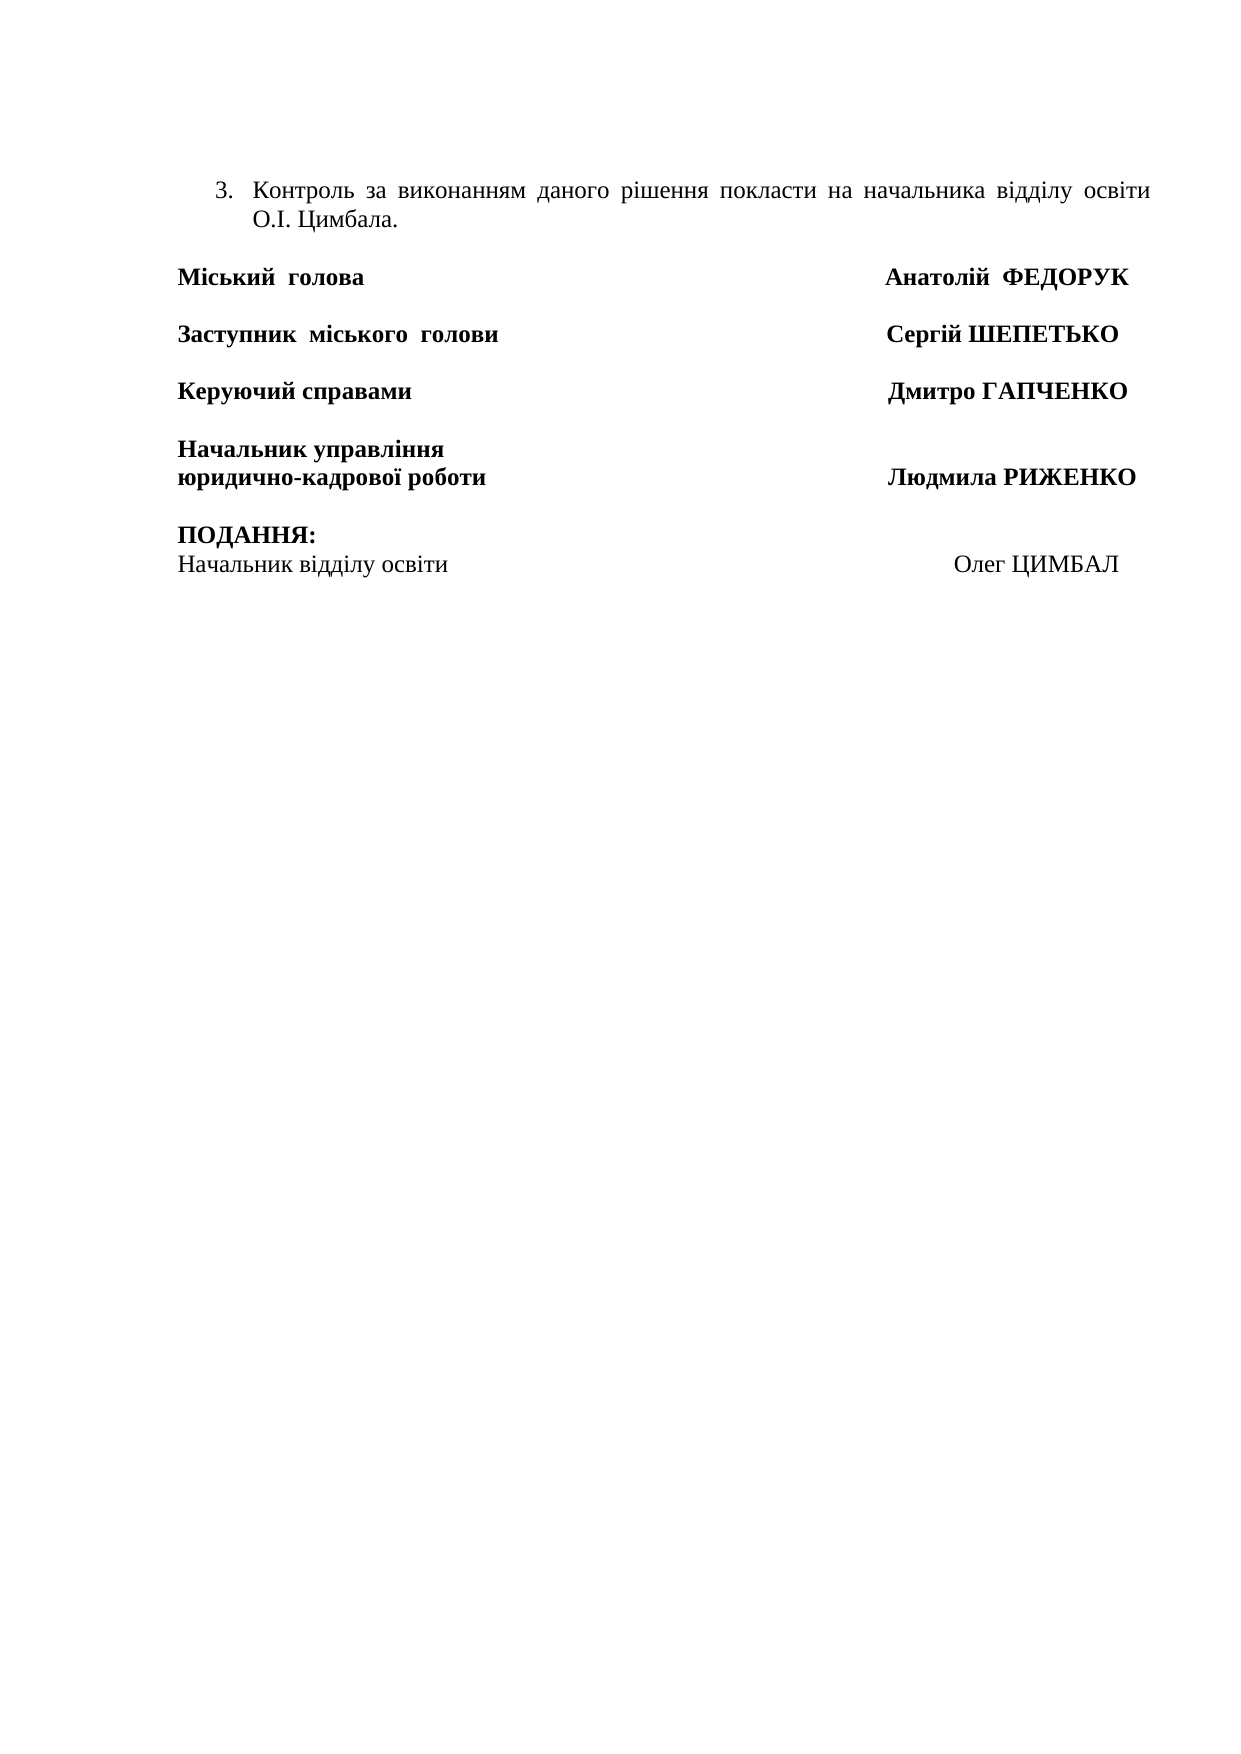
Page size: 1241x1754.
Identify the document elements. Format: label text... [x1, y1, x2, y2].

text Керуючий справами Дмитро ГАПЧЕНКО [177, 376, 1152, 405]
text Міський голова Анатолій ФЕДОРУК [177, 262, 1152, 291]
text Заступник міського голови Сергій ШЕПЕТЬКО [177, 319, 1152, 347]
list Контроль за виконанням даного рішення покласти на начальника відділу освіти О.І. Цимбала. [215, 176, 1152, 233]
text ПОДАННЯ: [177, 520, 1152, 549]
text Начальник відділу освіти Олег ЦИМБАЛ [177, 549, 1152, 577]
text юридично-кадрової роботи Людмила РИЖЕНКО [177, 462, 1152, 491]
text Начальник управління [177, 434, 1152, 462]
